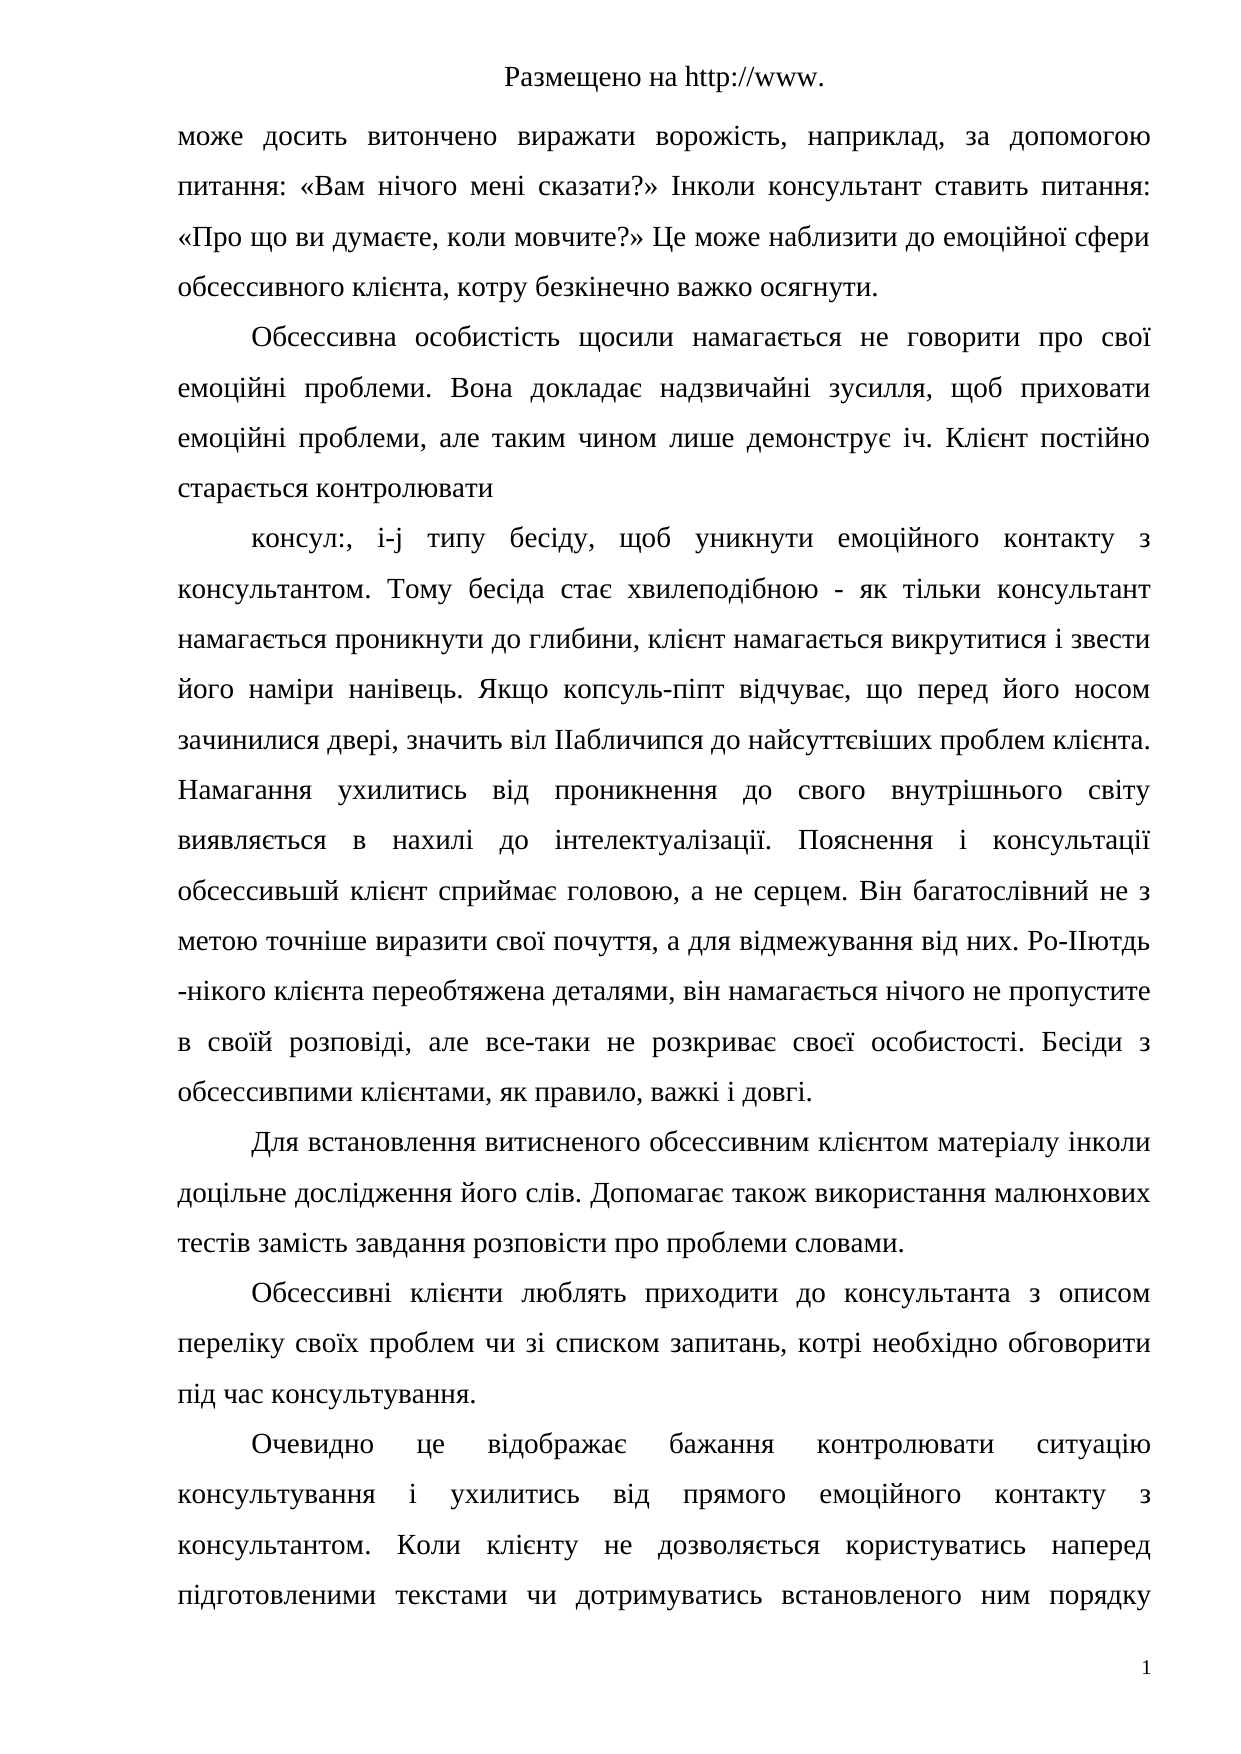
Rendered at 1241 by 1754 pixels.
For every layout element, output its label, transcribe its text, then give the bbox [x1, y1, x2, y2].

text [177, 118, 1152, 303]
text консул:, i-j типу бесіду, щоб уникнути емоційного контакту з консультантом. Тому бесіда стає хвилеподібною - як тільки консультант намагається проникнути до глибини, клієнт намагається викрутитися і звести його наміри нанівець. Якщо копсуль-піпт відчуває, що перед його носом зачинилися двері, значить віл ІІабличипся до найсуттєвіших проблем клієнта. Намагання ухилитись від проникнення до свого внутрішнього світу виявляється в нахилі до інтелектуалізації. Пояснення і консультації обсессивьшй клієнт сприймає головою, а не серцем. Він багатослівний не з метою точніше виразити свої почуття, а для відмежування від них. Ро-ІІютдь -нікого клієнта переобтяжена деталями, він намагається нічого не пропустите в своїй розповіді, але все-таки не розкриває своєї особистості. Бесіди з обсессивпими клієнтами, як правило, важкі і довгі. [177, 521, 1152, 1108]
text Для встановлення витисненого обсессивним клієнтом матеріалу інколи доцільне дослідження його слів. Допомагає також використання малюнхових тестів замість завдання розповісти про проблеми словами. [177, 1124, 1152, 1258]
text Обсессивні клієнти люблять приходити до консультанта з описом переліку своїх проблем чи зі списком запитань, котрі необхідно обговорити під час консультування. [177, 1275, 1152, 1409]
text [177, 1426, 1152, 1611]
text Обсессивна особистість щосили намагається не говорити про свої емоційні проблеми. Вона докладає надзвичайні зусилля, щоб приховати емоційні проблеми, але таким чином лише демонструє іч. Клієнт постійно старається контролювати [177, 319, 1152, 504]
